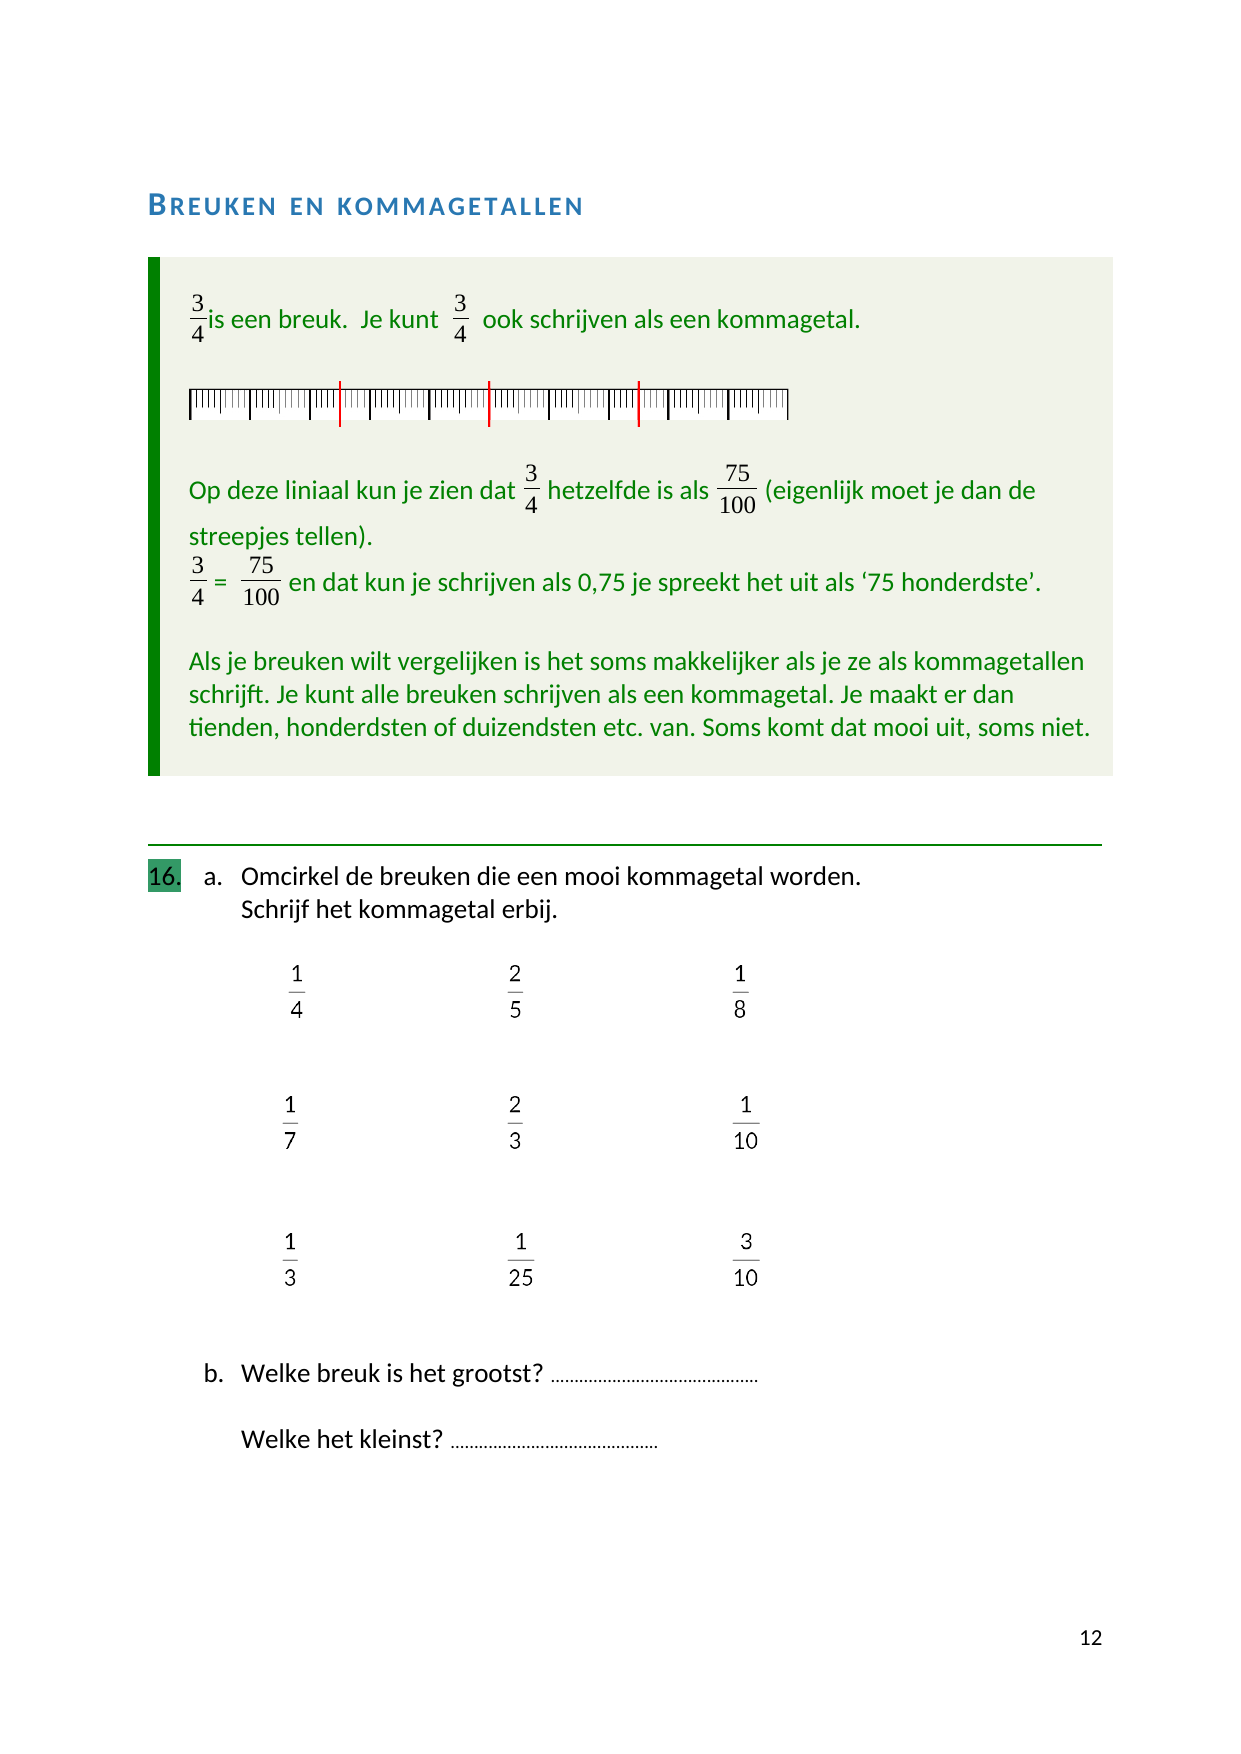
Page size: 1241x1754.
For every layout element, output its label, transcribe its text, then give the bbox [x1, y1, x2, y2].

picture [188, 381, 789, 427]
text Breuken en kommagetallen [148, 183, 1102, 224]
table_header is een breuk. Je kunt ook schrijven als een kommagetal. Op deze liniaal kun je zien dat hetzelfde is als (eigenlijk moet je dan de streepjes tellen). = en dat kun je schrijven als 0,75 je spreekt het uit als ‘75 honderdste’. Als je breuken wilt vergelijken is het soms makkelijker als je ze als kommagetallen schrijft. Je kunt alle breuken schrijven als een kommagetal. Je maakt er dan tienden, honderdsten of duizendsten etc. van. Soms komt dat mooi uit, soms niet. [177, 257, 1113, 776]
table_header Omcirkel de breuken die een mooi kommagetal worden. Schrijf het kommagetal erbij. Welke breuk is het grootst? ............................................ Welke het kleinst? ............................................ [192, 859, 1107, 1456]
table_header [160, 257, 177, 776]
table_header [136, 859, 192, 1456]
